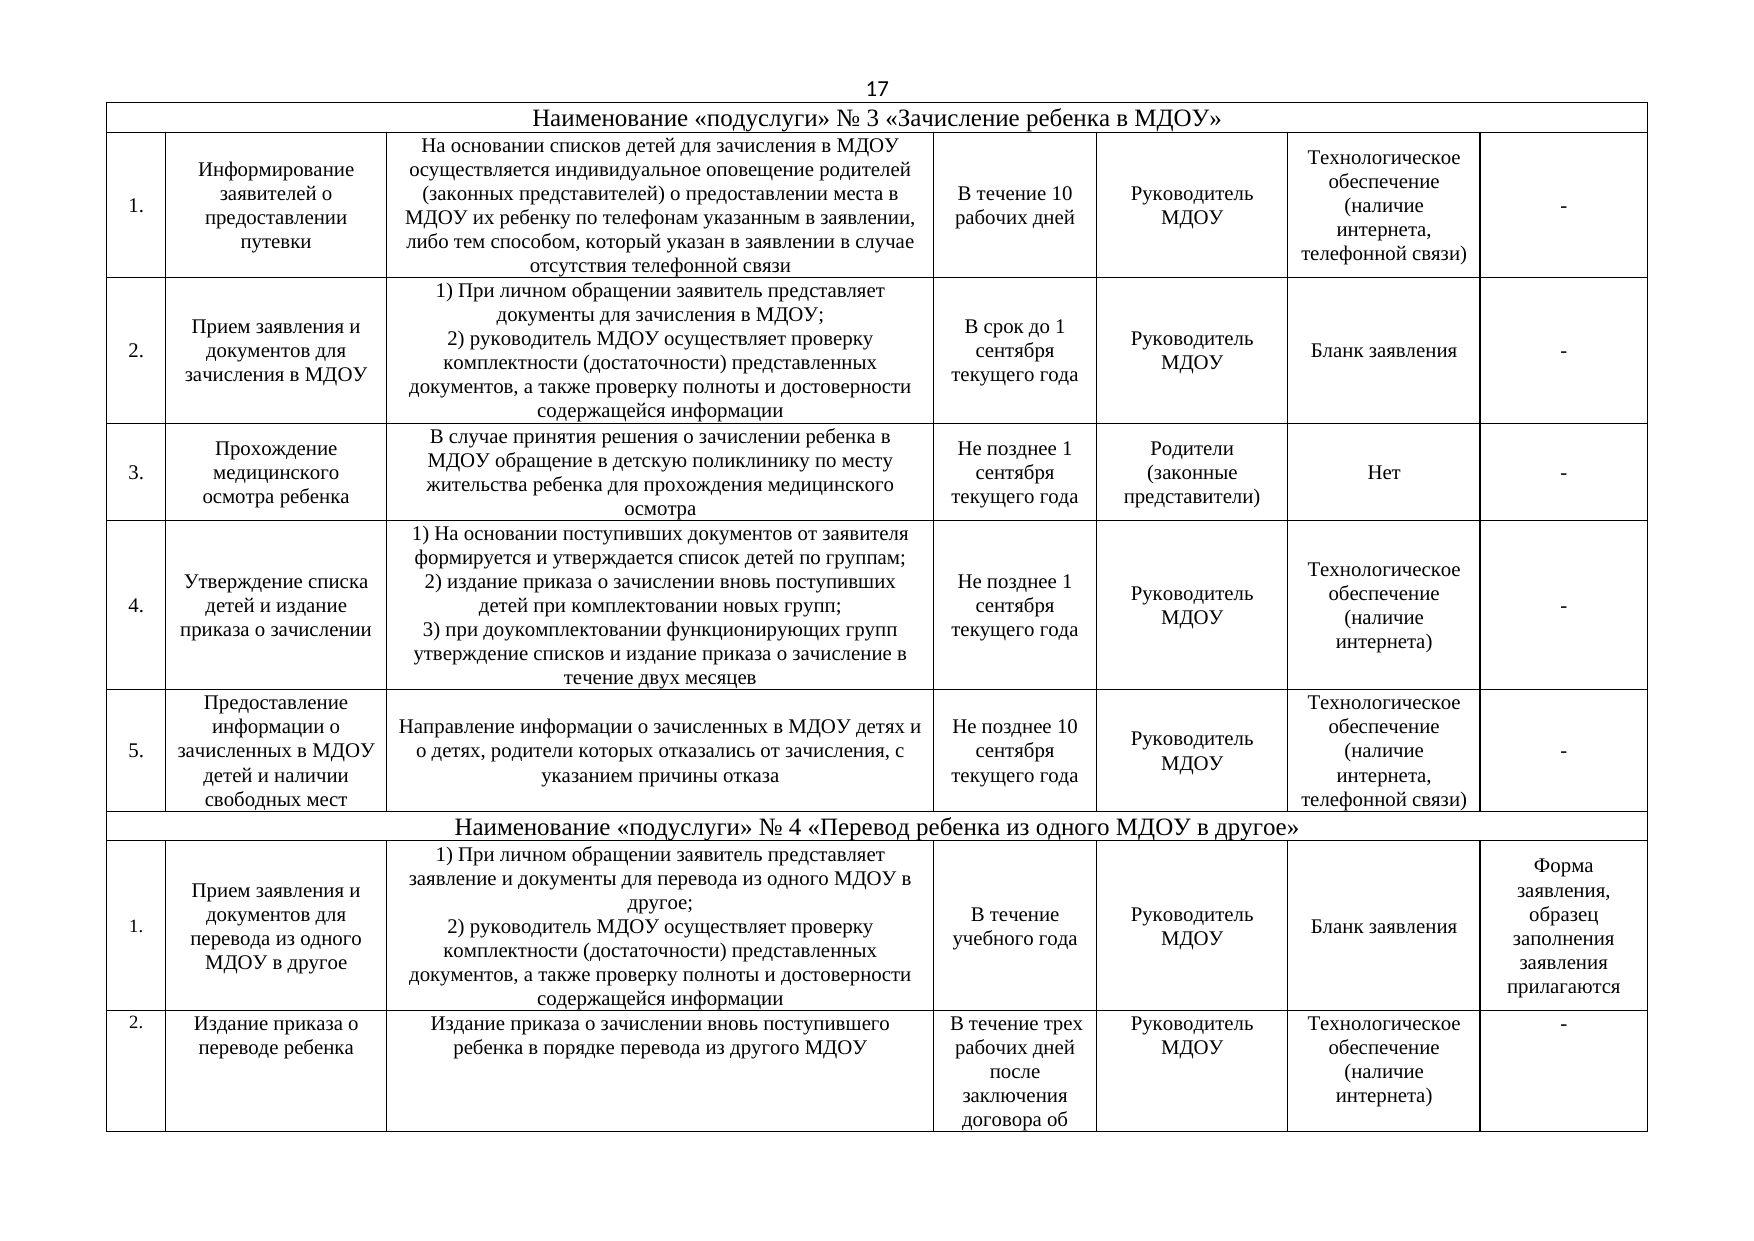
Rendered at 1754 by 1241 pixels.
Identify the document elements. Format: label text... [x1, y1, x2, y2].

table_cell Не позднее 10 сентября текущего года [934, 690, 1096, 811]
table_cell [387, 1011, 933, 1131]
table_cell - [1481, 690, 1647, 811]
table_cell Руководитель МДОУ [1097, 1011, 1287, 1131]
table_cell Не позднее 1 сентября текущего года [934, 424, 1096, 520]
table_cell Направление информации о зачисленных в МДОУ детях и о детях, родители которых отказались от зачисления, с указанием причины отказа [387, 690, 933, 811]
table_cell Прохождение медицинского осмотра ребенка [166, 424, 386, 520]
table_cell 1) При личном обращении заявитель представляет заявление и документы для перевода из одного МДОУ в другое; 2) руководитель МДОУ осуществляет проверку комплектности (достаточности) представленных документов, а также проверку полноты и достоверности содержащейся информации [387, 841, 933, 1010]
table_cell Руководитель МДОУ [1097, 133, 1287, 277]
table_cell 5. [107, 690, 165, 811]
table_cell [166, 1011, 386, 1131]
table_cell Родители (законные представители) [1097, 424, 1287, 520]
table_cell В срок до 1 сентября текущего года [934, 278, 1096, 422]
table_cell Не позднее 1 сентября текущего года [934, 521, 1096, 689]
table_cell Руководитель МДОУ [1097, 521, 1287, 689]
table_cell Наименование «подуслуги» № 3 «Зачисление ребенка в МДОУ» [107, 103, 1647, 132]
table_cell - [1481, 1011, 1647, 1131]
table_cell Бланк заявления [1288, 841, 1479, 1010]
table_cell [934, 1011, 1096, 1131]
table_cell В случае принятия решения о зачислении ребенка в МДОУ обращение в детскую поликлинику по месту жительства ребенка для прохождения медицинского осмотра [387, 424, 933, 520]
table_cell 1) На основании поступивших документов от заявителя формируется и утверждается список детей по группам; 2) издание приказа о зачислении вновь поступивших детей при комплектовании новых групп; 3) при доукомплектовании функционирующих групп утверждение списков и издание приказа о зачисление в течение двух месяцев [387, 521, 933, 689]
table_cell Бланк заявления [1288, 278, 1479, 422]
table_cell Наименование «подуслуги» № 4 «Перевод ребенка из одного МДОУ в другое» [107, 812, 1647, 840]
table_cell 1) При личном обращении заявитель представляет документы для зачисления в МДОУ; 2) руководитель МДОУ осуществляет проверку комплектности (достаточности) представленных документов, а также проверку полноты и достоверности содержащейся информации [387, 278, 933, 422]
table_cell Технологическое обеспечение (наличие интернета, телефонной связи) [1288, 133, 1479, 277]
table_cell Прием заявления и документов для зачисления в МДОУ [166, 278, 386, 422]
table_cell 2. [107, 1011, 165, 1131]
table_cell Руководитель МДОУ [1097, 841, 1287, 1010]
table_cell Форма заявления, образец заполнения заявления прилагаются [1481, 841, 1647, 1010]
table_cell - [1481, 424, 1647, 520]
table_cell 1. [107, 841, 165, 1010]
table_cell Технологическое обеспечение (наличие интернета, телефонной связи) [1288, 690, 1479, 811]
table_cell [1288, 1011, 1479, 1131]
table_cell Технологическое обеспечение (наличие интернета) [1288, 521, 1479, 689]
table_cell Руководитель МДОУ [1097, 278, 1287, 422]
table_cell Руководитель МДОУ [1097, 690, 1287, 811]
table_cell - [1481, 521, 1647, 689]
table_cell 1. [107, 133, 165, 277]
table_cell Информирование заявителей о предоставлении путевки [166, 133, 386, 277]
table_cell 3. [107, 424, 165, 520]
table_cell - [1481, 278, 1647, 422]
table_cell 2. [107, 278, 165, 422]
table_cell Предоставление информации о зачисленных в МДОУ детей и наличии свободных мест [166, 690, 386, 811]
table_cell На основании списков детей для зачисления в МДОУ осуществляется индивидуальное оповещение родителей (законных представителей) о предоставлении места в МДОУ их ребенку по телефонам указанным в заявлении, либо тем способом, который указан в заявлении в случае отсутствия телефонной связи [387, 133, 933, 277]
table_cell Нет [1288, 424, 1479, 520]
table_cell Утверждение списка детей и издание приказа о зачислении [166, 521, 386, 689]
table_cell В течение учебного года [934, 841, 1096, 1010]
table_cell Прием заявления и документов для перевода из одного МДОУ в другое [166, 841, 386, 1010]
table_cell 4. [107, 521, 165, 689]
table_cell - [1481, 133, 1647, 277]
table_cell В течение 10 рабочих дней [934, 133, 1096, 277]
